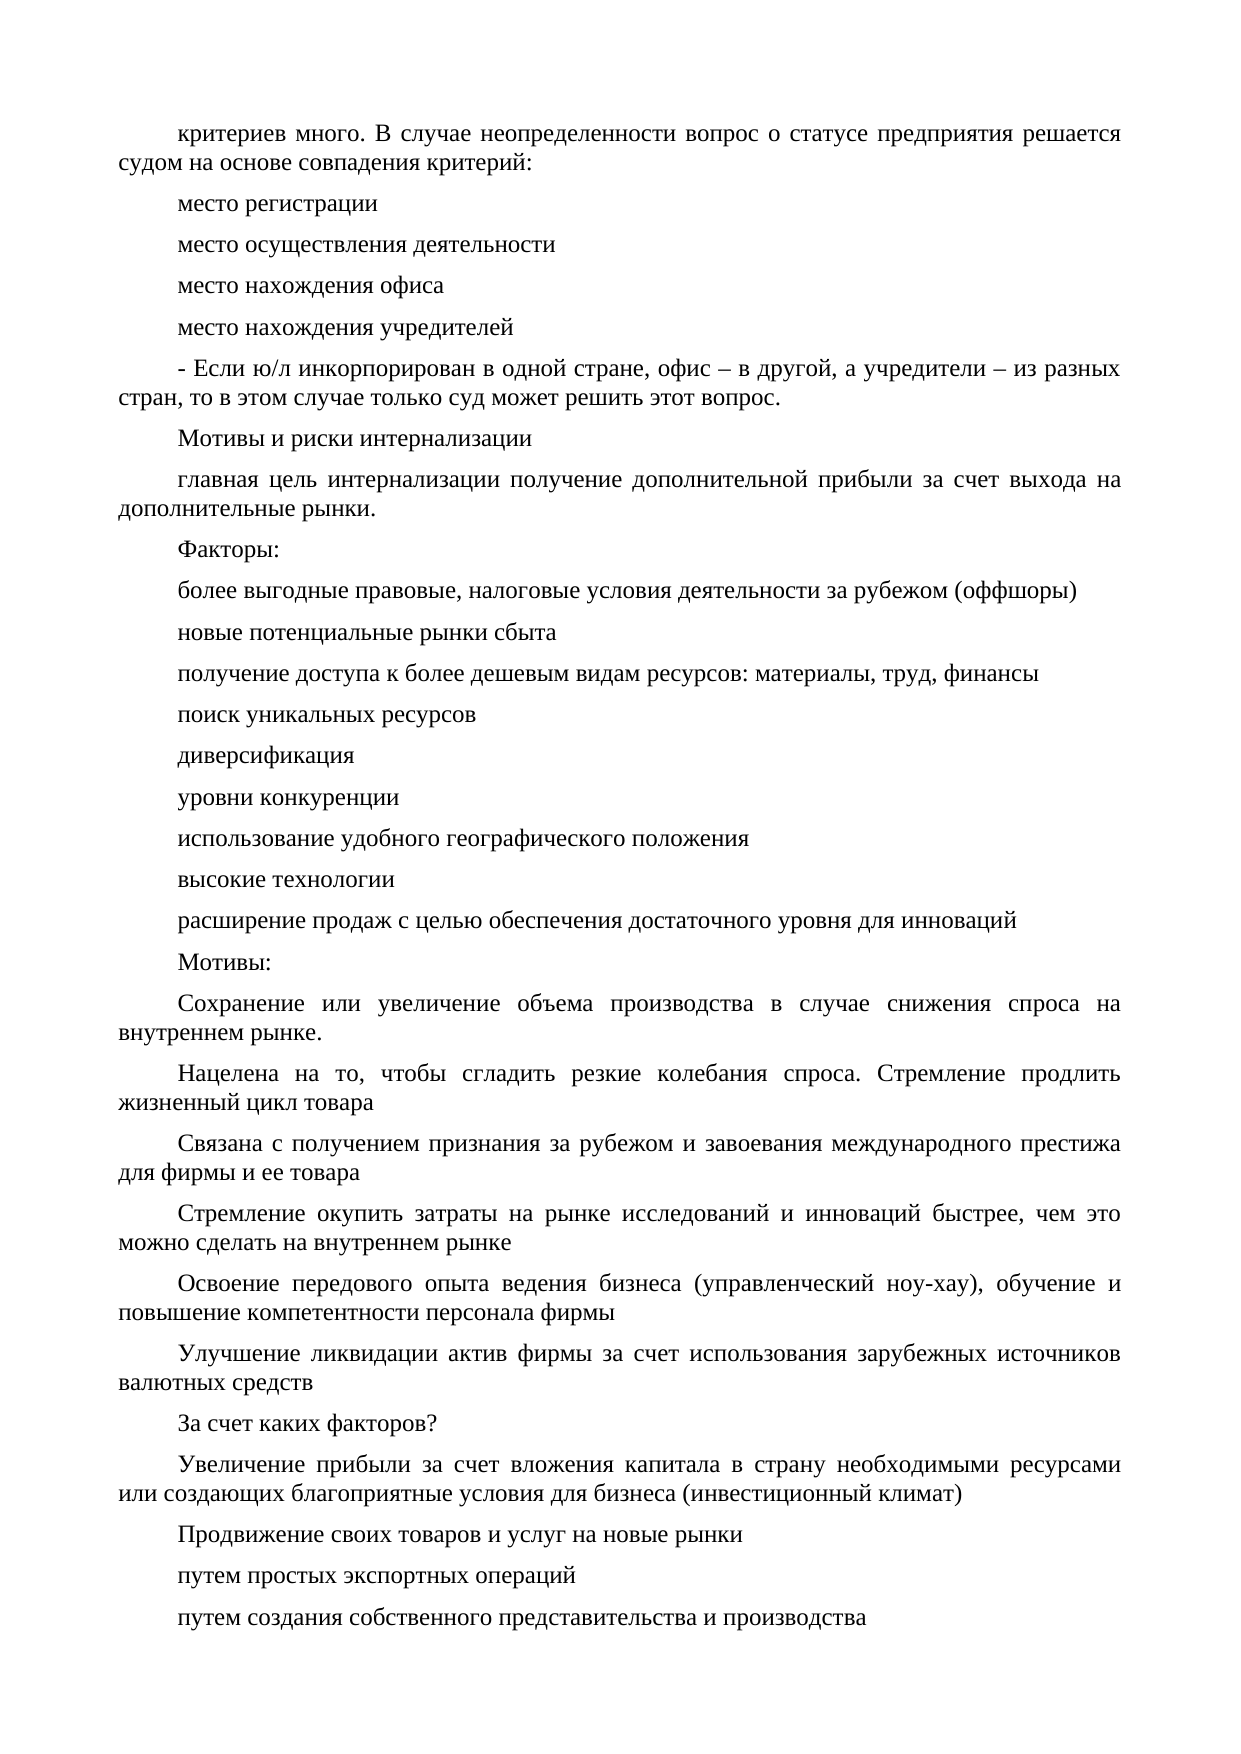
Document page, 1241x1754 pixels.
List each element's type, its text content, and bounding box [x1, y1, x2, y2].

text Связана с получением признания за рубежом и завоевания международного престижа для фирмы и ее товара [118, 1128, 1122, 1186]
text поиск уникальных ресурсов [118, 699, 1122, 728]
text путем простых экспортных операций [118, 1561, 1122, 1589]
text диверсификация [118, 741, 1122, 769]
text Мотивы и риски интернализации [118, 423, 1122, 452]
text место нахождения офиса [118, 271, 1122, 299]
text критериев много. В случае неопределенности вопрос о статусе предприятия решается судом на основе совпадения критерий: [118, 118, 1122, 176]
text Факторы: [118, 534, 1122, 563]
text Освоение передового опыта ведения бизнеса (управленческий ноу-хау), обучение и повышение компетентности персонала фирмы [118, 1268, 1122, 1326]
text место регистрации [118, 188, 1122, 217]
text главная цель интернализации получение дополнительной прибыли за счет выхода на дополнительные рынки. [118, 464, 1122, 522]
text Продвижение своих товаров и услуг на новые рынки [118, 1519, 1122, 1548]
text Нацелена на то, чтобы сгладить резкие колебания спроса. Стремление продлить жизненный цикл товара [118, 1058, 1122, 1116]
text новые потенциальные рынки сбыта [118, 617, 1122, 646]
text Стремление окупить затраты на рынке исследований и инноваций быстрее, чем это можно сделать на внутреннем рынке [118, 1198, 1122, 1256]
text получение доступа к более дешевым видам ресурсов: материалы, труд, финансы [118, 658, 1122, 687]
text путем создания собственного представительства и производства [118, 1602, 1122, 1631]
text более выгодные правовые, налоговые условия деятельности за рубежом (оффшоры) [118, 576, 1122, 604]
text использование удобного географического положения [118, 823, 1122, 852]
text уровни конкуренции [118, 782, 1122, 811]
text За счет каких факторов? [118, 1408, 1122, 1437]
text Увеличение прибыли за счет вложения капитала в страну необходимыми ресурсами или создающих благоприятные условия для бизнеса (инвестиционный климат) [118, 1449, 1122, 1507]
text Сохранение или увеличение объема производства в случае снижения спроса на внутреннем рынке. [118, 988, 1122, 1046]
text Улучшение ликвидации актив фирмы за счет использования зарубежных источников валютных средств [118, 1338, 1122, 1396]
text расширение продаж с целью обеспечения достаточного уровня для инноваций [118, 906, 1122, 934]
text - Если ю/л инкорпорирован в одной стране, офис – в другой, а учредители – из разных стран, то в этом случае только суд может решить этот вопрос. [118, 353, 1122, 411]
text место осуществления деятельности [118, 229, 1122, 258]
text место нахождения учредителей [118, 312, 1122, 341]
text Мотивы: [118, 947, 1122, 976]
text высокие технологии [118, 864, 1122, 893]
